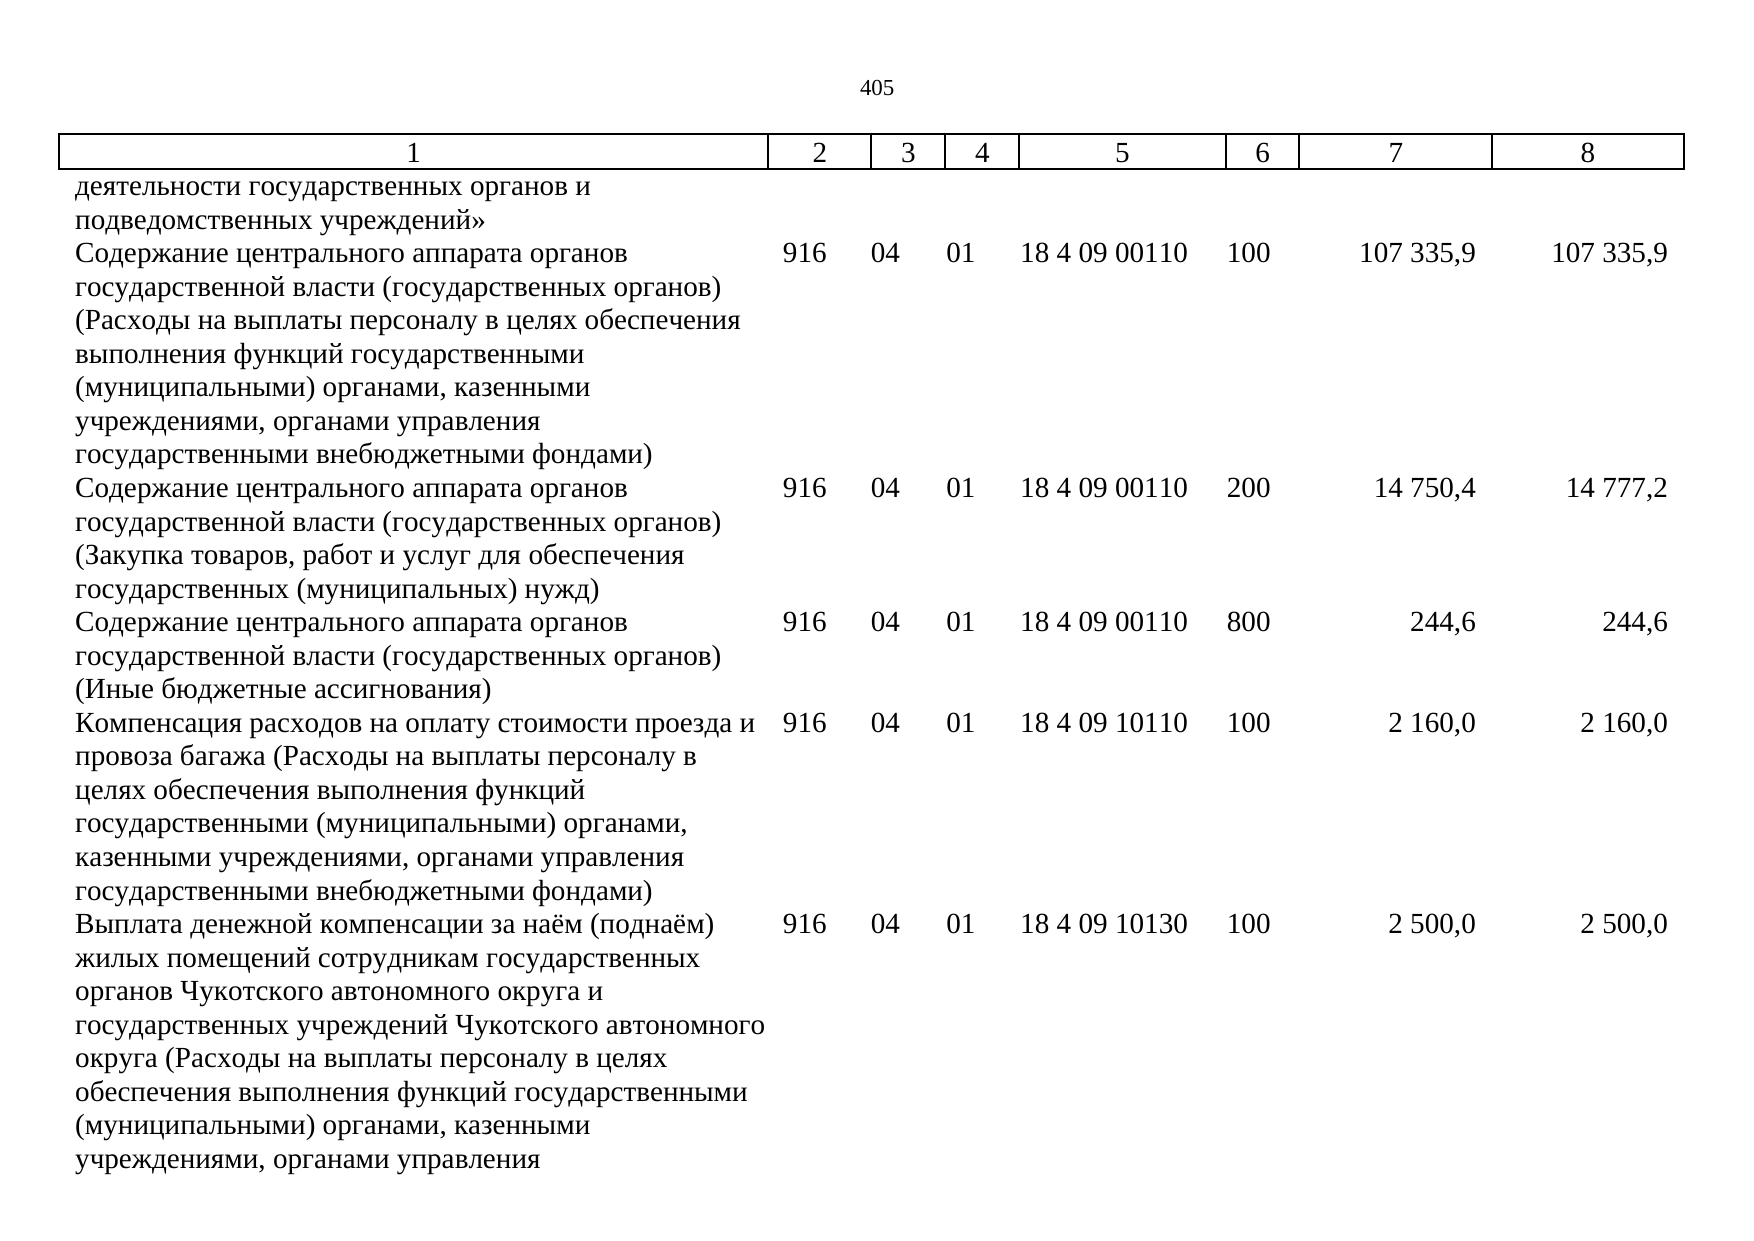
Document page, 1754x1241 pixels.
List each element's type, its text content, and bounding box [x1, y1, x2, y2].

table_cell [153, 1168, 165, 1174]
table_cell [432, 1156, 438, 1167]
table_header 6 [1227, 135, 1298, 168]
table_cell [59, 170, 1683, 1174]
table_header 4 [946, 135, 1018, 168]
table_header 2 [769, 135, 870, 168]
table_header 3 [872, 135, 944, 168]
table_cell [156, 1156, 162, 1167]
table_header 8 [1493, 135, 1683, 168]
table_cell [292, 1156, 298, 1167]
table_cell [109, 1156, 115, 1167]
table_header 5 [1020, 135, 1225, 168]
table_header 1 [60, 135, 767, 168]
table_header 7 [1300, 135, 1491, 168]
